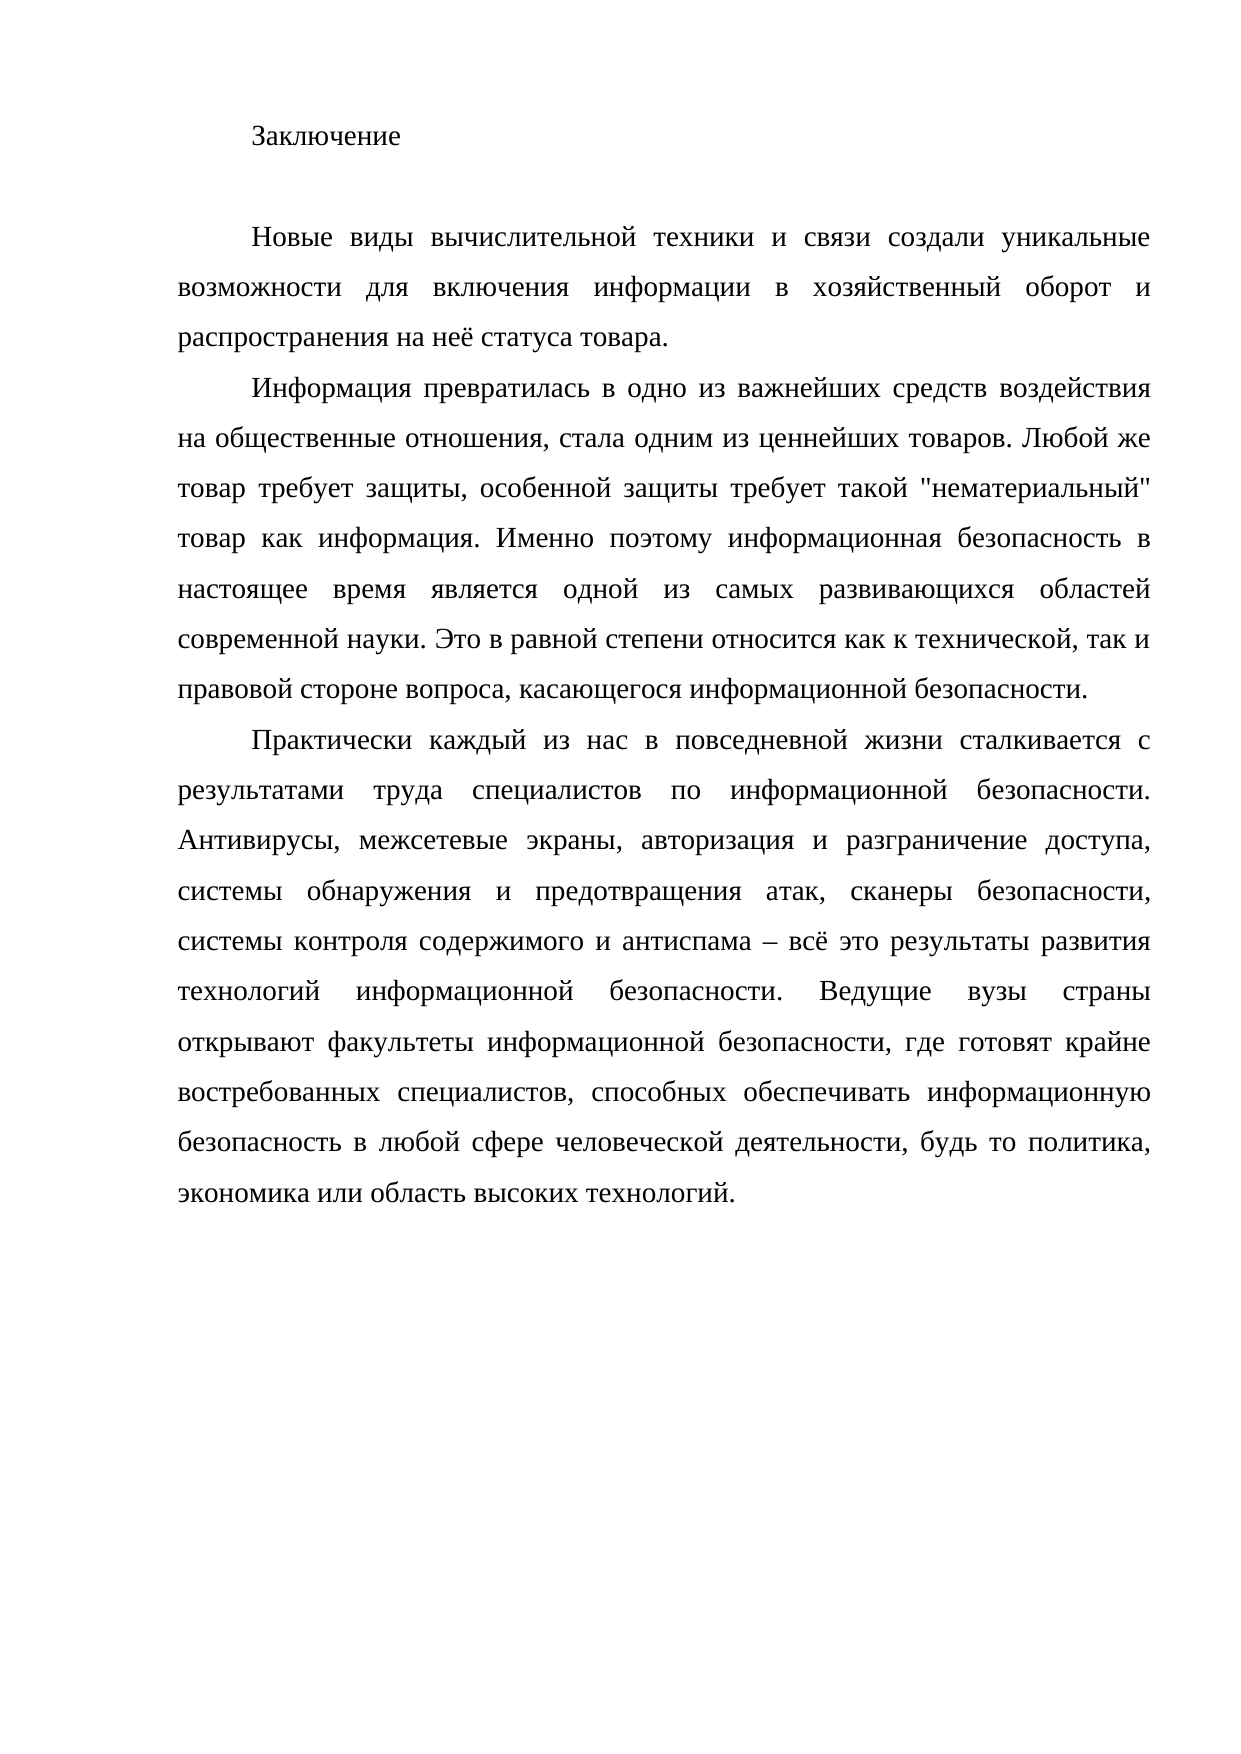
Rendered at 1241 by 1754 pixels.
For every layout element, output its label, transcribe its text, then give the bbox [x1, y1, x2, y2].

text Информация превратилась в одно из важнейших средств воздействия на общественные отношения, стала одним из ценнейших товаров. Любой же товар требует защиты, особенной защиты требует такой "нематериальный" товар как информация. Именно поэтому информационная безопасность в настоящее время является одной из самых развивающихся областей современной науки. Это в равной степени относится как к технической, так и правовой стороне вопроса, касающегося информационной безопасности. [177, 370, 1152, 705]
text Новые виды вычислительной техники и связи создали уникальные возможности для включения информации в хозяйственный оборот и распространения на неё статуса товара. [177, 219, 1152, 353]
text Практически каждый из нас в повседневной жизни сталкивается с результатами труда специалистов по информационной безопасности. Антивирусы, межсетевые экраны, авторизация и разграничение доступа, системы обнаружения и предотвращения атак, сканеры безопасности, системы контроля содержимого и антиспама – всё это результаты развития технологий информационной безопасности. Ведущие вузы страны открывают факультеты информационной безопасности, где готовят крайне востребованных специалистов, способных обеспечивать информационную безопасность в любой сфере человеческой деятельности, будь то политика, экономика или область высоких технологий. [177, 722, 1152, 1208]
text Заключение [177, 118, 1152, 152]
